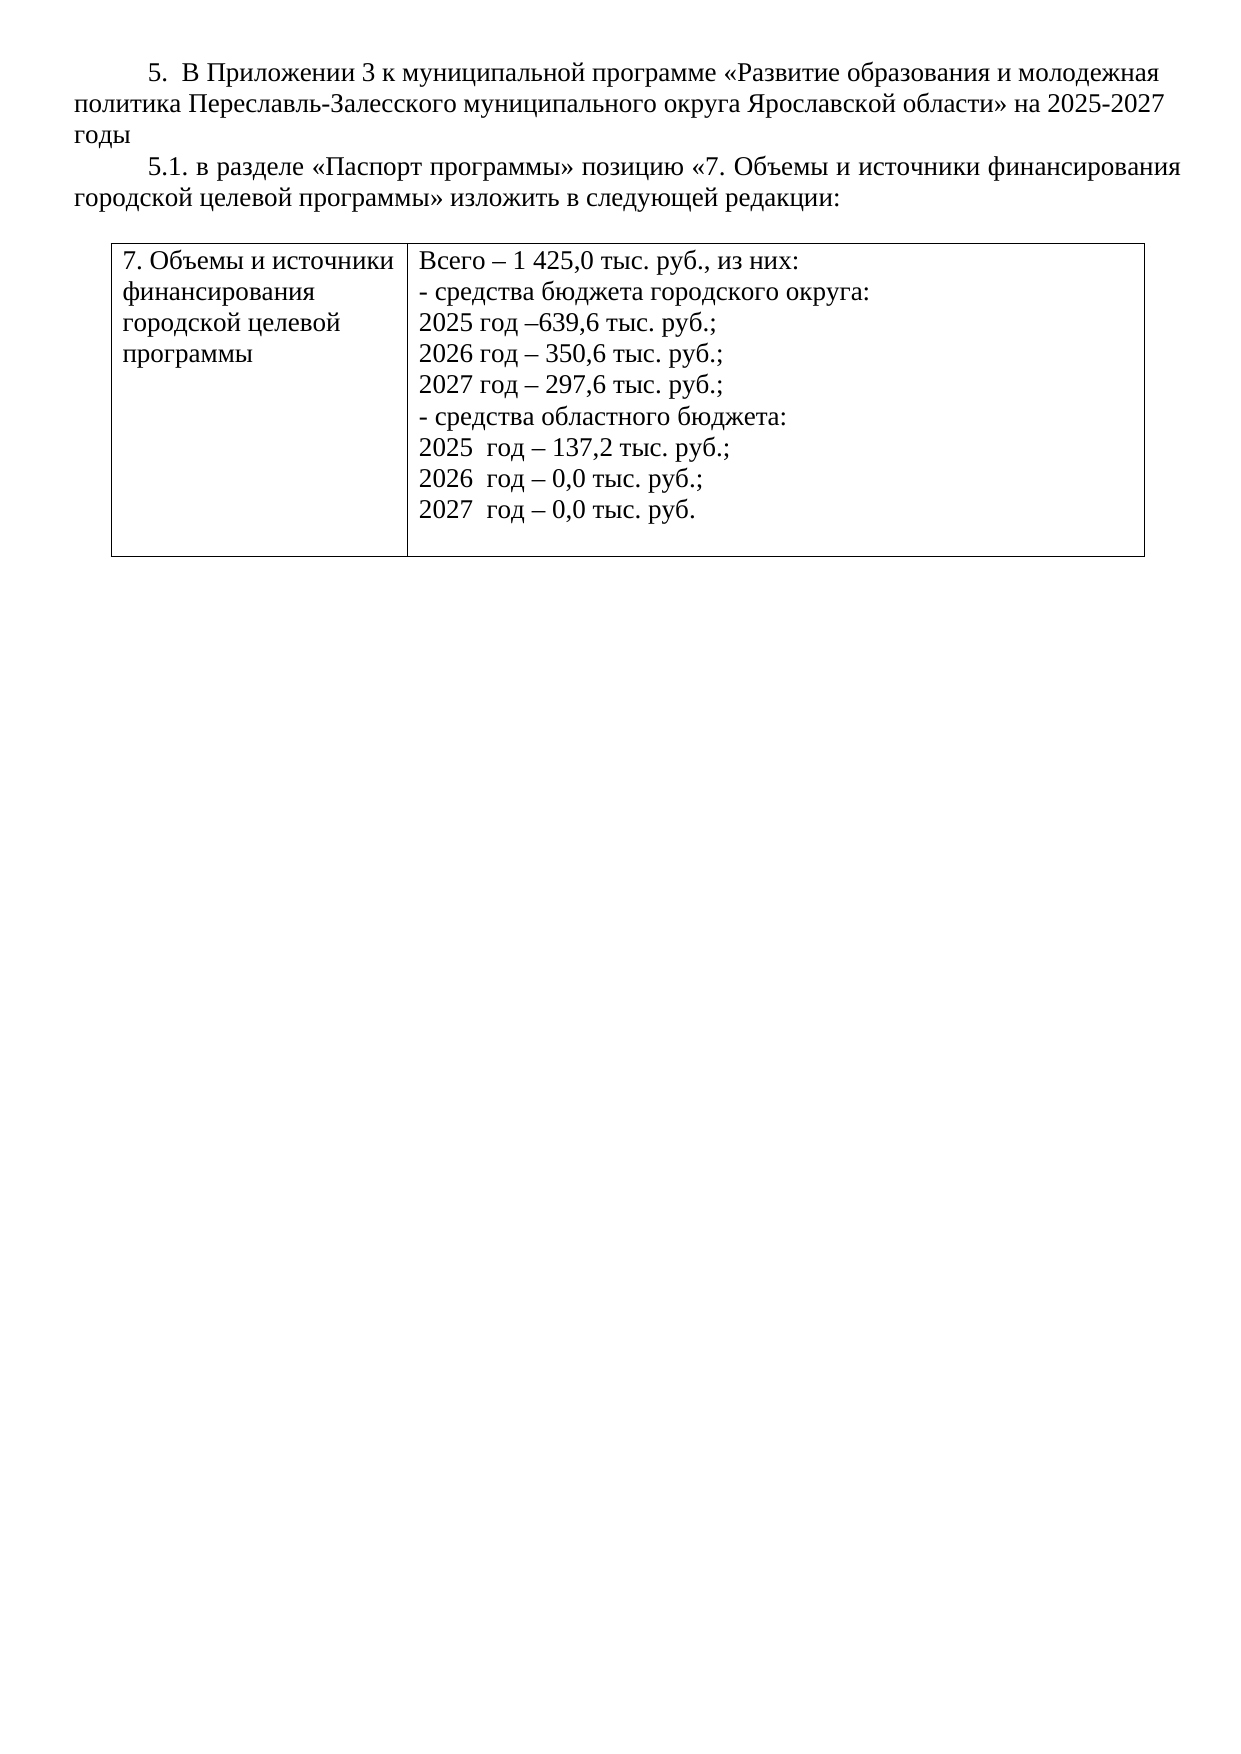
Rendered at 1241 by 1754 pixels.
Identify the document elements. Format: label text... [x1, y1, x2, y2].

table_header 7. Объемы и источники финансирования городской целевой программы [112, 244, 407, 556]
text 5.1. в разделе «Паспорт программы» позицию «7. Объемы и источники финансирования городской целевой программы» изложить в следующей редакции: [74, 149, 1181, 212]
table_header Всего – 1 425,0 тыс. руб., из них: - средства бюджета городского округа: 2025 год –639,6 тыс. руб.; 2026 год – 350,6 тыс. руб.; 2027 год – 297,6 тыс. руб.; - средства областного бюджета: 2025 год – 137,2 тыс. руб.; 2026 год – 0,0 тыс. руб.; 2027 год – 0,0 тыс. руб. [408, 244, 1144, 556]
text 5. В Приложении 3 к муниципальной программе «Развитие образования и молодежная политика Переславль-Залесского муниципального округа Ярославской области» на 2025-2027 годы [74, 56, 1181, 149]
